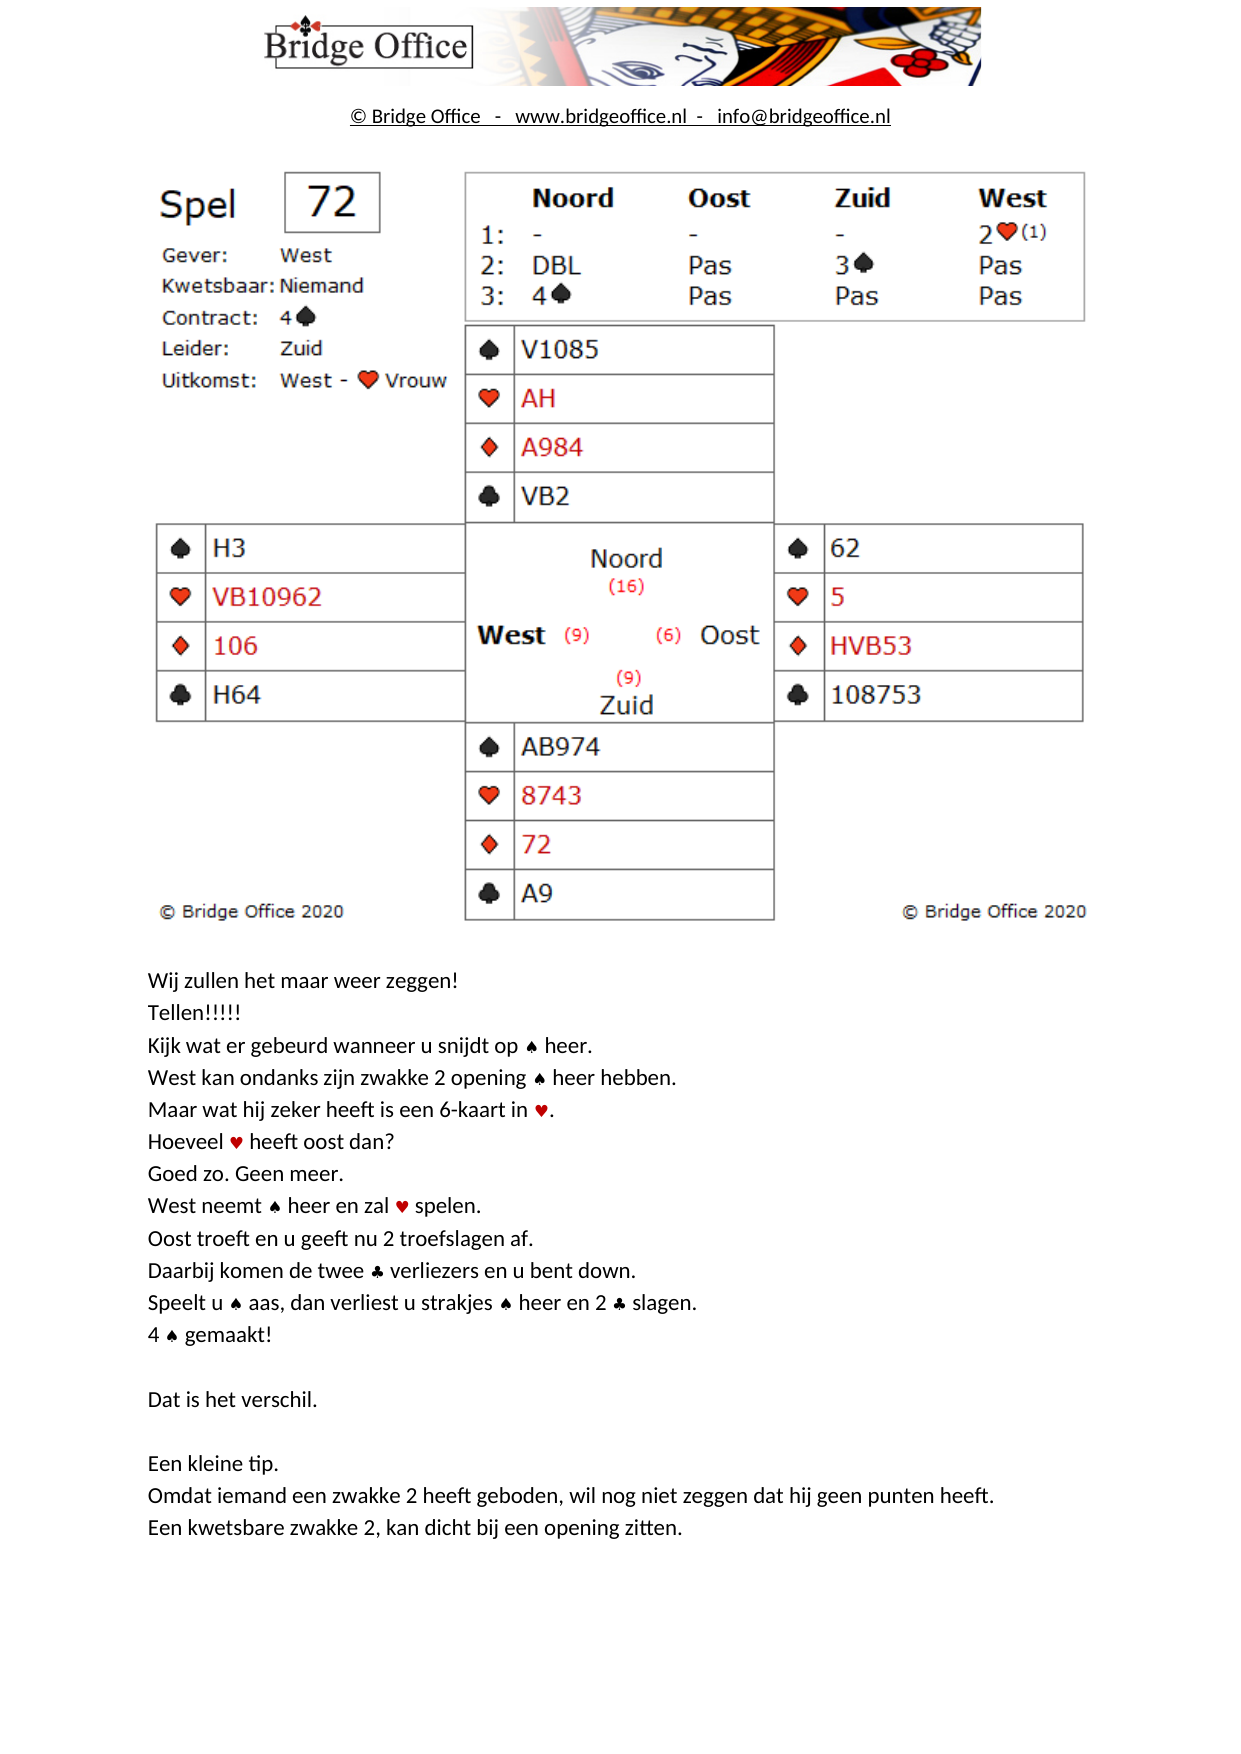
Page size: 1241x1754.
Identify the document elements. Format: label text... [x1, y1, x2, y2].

picture [237, 7, 980, 85]
text Een kwetsbare zwakke 2, kan dicht bij een opening zitten. [148, 1513, 1093, 1542]
text Omdat iemand een zwakke 2 heeft geboden, wil nog niet zeggen dat hij geen punten heeft. [148, 1481, 1093, 1509]
text Speelt u ♠ aas, dan verliest u strakjes ♠ heer en 2 ♣ slagen. [148, 1288, 1093, 1316]
text 4 ♠ gemaakt! [148, 1320, 1093, 1348]
text Kijk wat er gebeurd wanneer u snijdt op ♠ heer. [148, 1031, 1093, 1059]
text Goed zo. Geen meer. [148, 1159, 1093, 1187]
picture [147, 160, 1093, 930]
text West kan ondanks zijn zwakke 2 opening ♠ heer hebben. [148, 1063, 1093, 1091]
text Wij zullen het maar weer zeggen! [148, 930, 1093, 994]
text Een kleine tip. [148, 1449, 1093, 1477]
text Dat is het verschil. [148, 1385, 1093, 1413]
text Hoeveel ♥ heeft oost dan? [148, 1127, 1093, 1155]
text Oost troeft en u geeft nu 2 troefslagen af. [148, 1224, 1093, 1252]
text West neemt ♠ heer en zal ♥ spelen. [148, 1192, 1093, 1220]
text Tellen!!!!! [148, 998, 1093, 1027]
text Maar wat hij zeker heeft is een 6-kaart in ♥. [148, 1095, 1093, 1123]
text Daarbij komen de twee ♣ verliezers en u bent down. [148, 1256, 1093, 1284]
